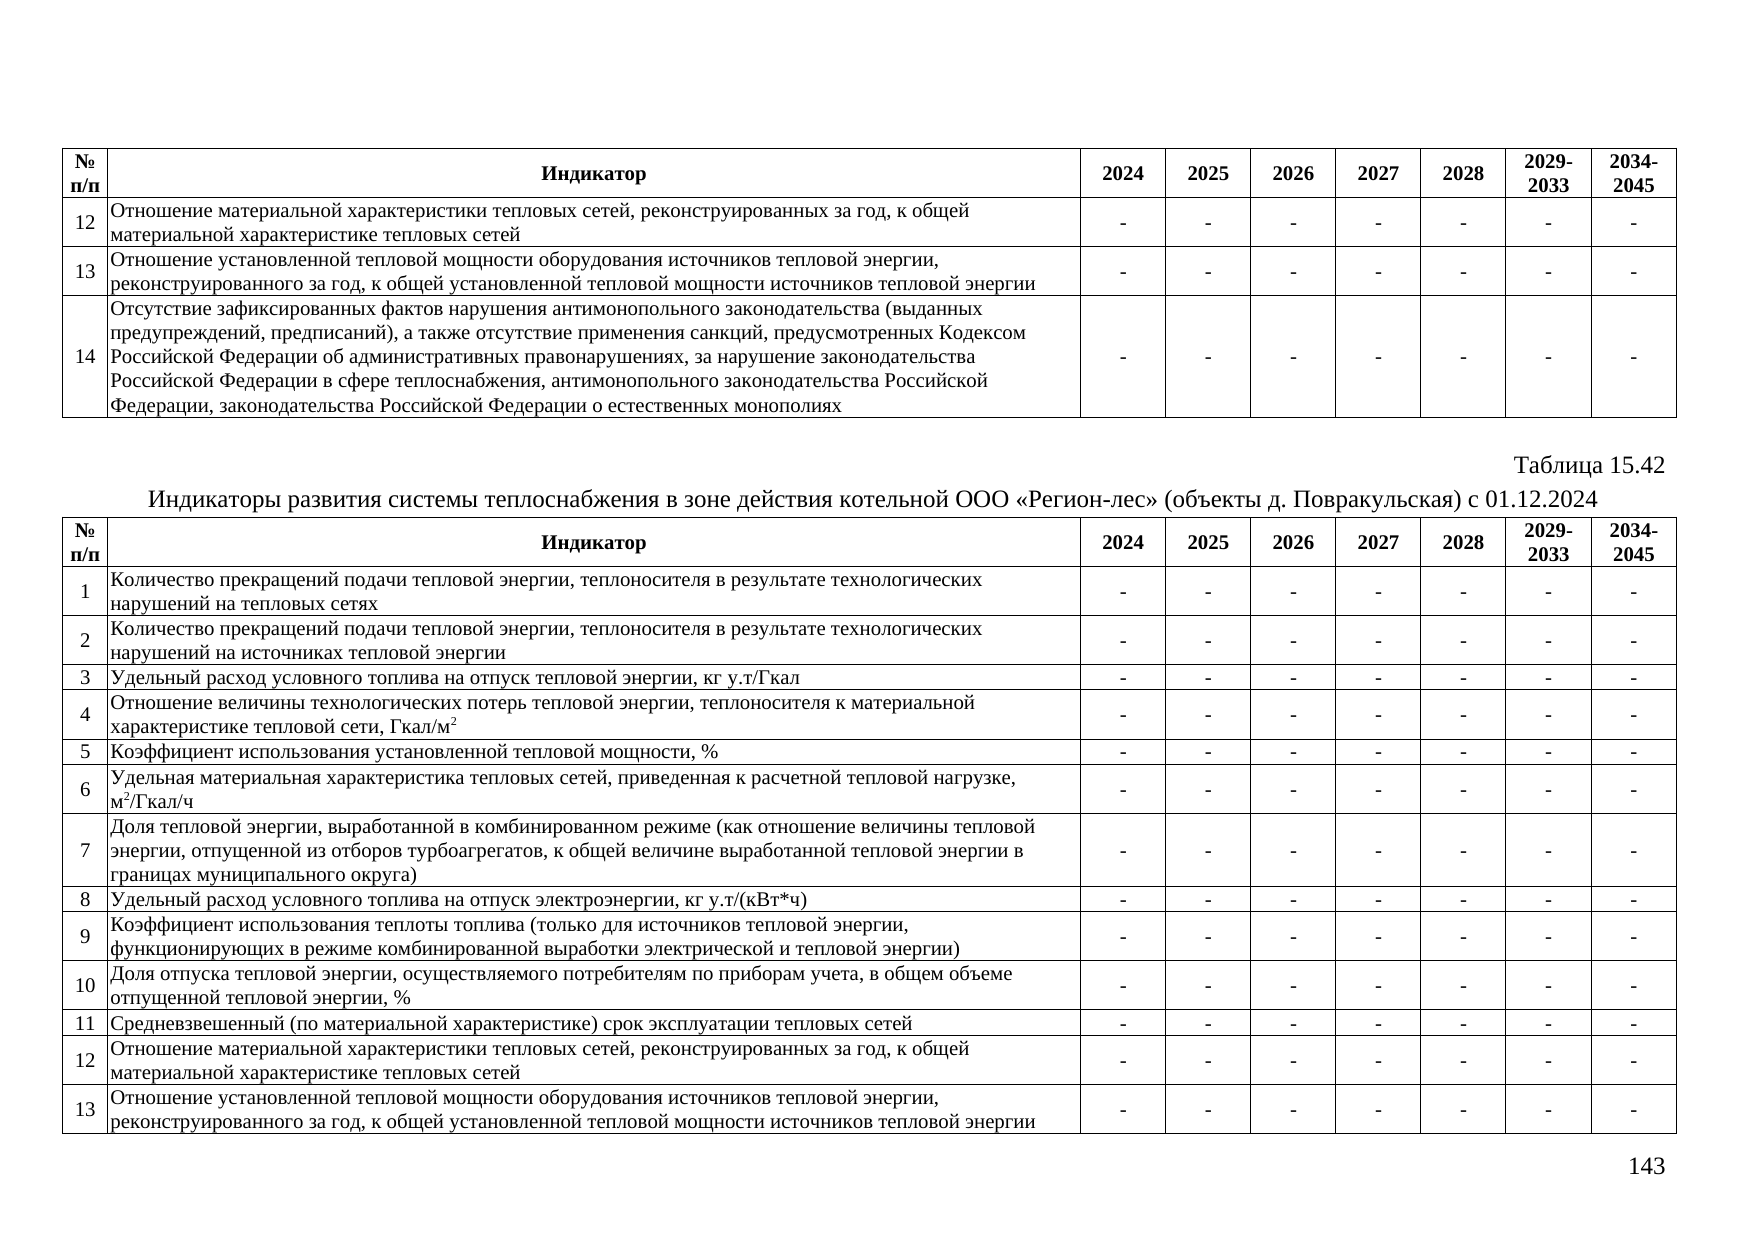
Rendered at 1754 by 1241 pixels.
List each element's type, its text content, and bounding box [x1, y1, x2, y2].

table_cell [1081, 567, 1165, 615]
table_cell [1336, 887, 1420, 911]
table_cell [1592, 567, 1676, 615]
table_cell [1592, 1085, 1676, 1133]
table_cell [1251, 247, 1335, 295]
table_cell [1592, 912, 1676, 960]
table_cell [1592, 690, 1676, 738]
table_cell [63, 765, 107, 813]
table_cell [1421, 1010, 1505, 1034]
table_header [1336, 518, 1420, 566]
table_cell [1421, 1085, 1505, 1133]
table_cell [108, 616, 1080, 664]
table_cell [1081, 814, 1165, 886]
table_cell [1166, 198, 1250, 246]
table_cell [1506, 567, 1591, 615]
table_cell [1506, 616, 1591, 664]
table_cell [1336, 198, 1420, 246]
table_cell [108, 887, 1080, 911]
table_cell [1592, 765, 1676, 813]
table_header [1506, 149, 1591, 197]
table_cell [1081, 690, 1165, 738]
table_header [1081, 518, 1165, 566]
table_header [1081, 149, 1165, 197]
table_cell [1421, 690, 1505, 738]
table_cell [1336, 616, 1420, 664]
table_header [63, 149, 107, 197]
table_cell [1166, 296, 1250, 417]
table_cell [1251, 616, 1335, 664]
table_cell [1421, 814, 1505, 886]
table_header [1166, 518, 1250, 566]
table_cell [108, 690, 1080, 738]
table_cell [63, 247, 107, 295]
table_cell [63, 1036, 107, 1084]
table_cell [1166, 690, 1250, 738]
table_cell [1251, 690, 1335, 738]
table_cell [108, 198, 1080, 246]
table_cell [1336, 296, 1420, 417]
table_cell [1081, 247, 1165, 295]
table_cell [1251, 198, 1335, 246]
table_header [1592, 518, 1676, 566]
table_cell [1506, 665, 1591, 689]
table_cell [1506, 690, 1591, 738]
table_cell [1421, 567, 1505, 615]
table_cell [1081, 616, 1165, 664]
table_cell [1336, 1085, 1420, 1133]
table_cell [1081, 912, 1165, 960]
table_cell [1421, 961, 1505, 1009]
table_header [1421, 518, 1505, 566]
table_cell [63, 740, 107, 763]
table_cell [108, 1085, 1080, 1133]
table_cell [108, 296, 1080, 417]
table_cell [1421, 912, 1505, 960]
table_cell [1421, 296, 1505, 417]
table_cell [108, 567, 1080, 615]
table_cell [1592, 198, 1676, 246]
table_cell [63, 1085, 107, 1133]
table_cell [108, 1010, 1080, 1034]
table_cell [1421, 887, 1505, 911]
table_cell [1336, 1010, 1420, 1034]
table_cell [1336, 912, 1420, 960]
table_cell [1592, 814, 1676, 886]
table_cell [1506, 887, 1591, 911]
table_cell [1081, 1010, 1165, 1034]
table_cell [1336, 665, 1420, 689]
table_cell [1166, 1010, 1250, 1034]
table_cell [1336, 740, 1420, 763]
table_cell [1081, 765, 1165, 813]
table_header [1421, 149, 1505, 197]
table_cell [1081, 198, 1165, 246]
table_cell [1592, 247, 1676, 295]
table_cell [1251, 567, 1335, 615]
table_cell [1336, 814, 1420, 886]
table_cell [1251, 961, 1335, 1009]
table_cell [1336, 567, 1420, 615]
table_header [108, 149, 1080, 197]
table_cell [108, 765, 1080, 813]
text Индикаторы развития системы теплоснабжения в зоне действия котельной ООО «Регион-лес» (объекты д. Повракульская) с 01.12.2024 [74, 484, 1665, 512]
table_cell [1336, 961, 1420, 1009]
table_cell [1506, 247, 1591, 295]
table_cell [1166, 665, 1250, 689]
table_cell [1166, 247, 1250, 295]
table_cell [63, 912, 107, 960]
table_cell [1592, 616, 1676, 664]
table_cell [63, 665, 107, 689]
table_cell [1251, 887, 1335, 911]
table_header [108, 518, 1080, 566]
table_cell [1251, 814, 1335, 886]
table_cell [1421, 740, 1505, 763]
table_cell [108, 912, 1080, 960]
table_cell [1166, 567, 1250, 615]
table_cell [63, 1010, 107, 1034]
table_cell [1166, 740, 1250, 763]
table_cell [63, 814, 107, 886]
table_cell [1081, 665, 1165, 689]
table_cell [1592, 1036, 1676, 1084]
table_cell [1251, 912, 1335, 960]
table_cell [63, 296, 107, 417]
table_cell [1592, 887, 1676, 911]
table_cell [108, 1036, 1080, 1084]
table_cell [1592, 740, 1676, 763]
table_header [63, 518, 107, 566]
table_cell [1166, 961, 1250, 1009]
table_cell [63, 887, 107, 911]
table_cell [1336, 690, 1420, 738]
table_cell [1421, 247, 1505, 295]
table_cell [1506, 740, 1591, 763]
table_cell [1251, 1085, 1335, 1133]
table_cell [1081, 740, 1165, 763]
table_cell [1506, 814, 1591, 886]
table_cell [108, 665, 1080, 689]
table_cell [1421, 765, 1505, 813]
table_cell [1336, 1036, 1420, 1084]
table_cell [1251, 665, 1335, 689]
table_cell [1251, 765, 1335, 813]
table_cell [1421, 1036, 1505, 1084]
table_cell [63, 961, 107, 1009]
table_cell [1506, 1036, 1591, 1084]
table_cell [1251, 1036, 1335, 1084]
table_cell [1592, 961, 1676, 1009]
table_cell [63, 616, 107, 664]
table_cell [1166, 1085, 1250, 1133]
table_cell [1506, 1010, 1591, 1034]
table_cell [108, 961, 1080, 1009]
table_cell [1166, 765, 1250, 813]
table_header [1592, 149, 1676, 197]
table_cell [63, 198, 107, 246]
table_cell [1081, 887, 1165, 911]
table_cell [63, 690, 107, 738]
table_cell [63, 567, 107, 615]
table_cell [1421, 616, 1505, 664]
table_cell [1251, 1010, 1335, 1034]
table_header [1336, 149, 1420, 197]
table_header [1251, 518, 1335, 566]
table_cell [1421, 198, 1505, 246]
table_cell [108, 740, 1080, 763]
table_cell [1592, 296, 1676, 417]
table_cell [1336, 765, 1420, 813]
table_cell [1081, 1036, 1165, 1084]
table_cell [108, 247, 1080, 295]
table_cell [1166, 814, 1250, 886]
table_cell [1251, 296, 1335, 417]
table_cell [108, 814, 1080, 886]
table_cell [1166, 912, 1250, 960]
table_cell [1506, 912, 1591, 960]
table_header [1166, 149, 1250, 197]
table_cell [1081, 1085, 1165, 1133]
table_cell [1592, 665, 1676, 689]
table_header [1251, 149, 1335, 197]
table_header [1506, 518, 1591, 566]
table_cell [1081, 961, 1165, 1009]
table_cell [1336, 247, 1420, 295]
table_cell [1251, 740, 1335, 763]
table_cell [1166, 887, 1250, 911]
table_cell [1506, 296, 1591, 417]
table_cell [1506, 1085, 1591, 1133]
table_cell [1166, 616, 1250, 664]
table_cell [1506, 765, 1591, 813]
text Таблица 15.42 [148, 451, 1665, 479]
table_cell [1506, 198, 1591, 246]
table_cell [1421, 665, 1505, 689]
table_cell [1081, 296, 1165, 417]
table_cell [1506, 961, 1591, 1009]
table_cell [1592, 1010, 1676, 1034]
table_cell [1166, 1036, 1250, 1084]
